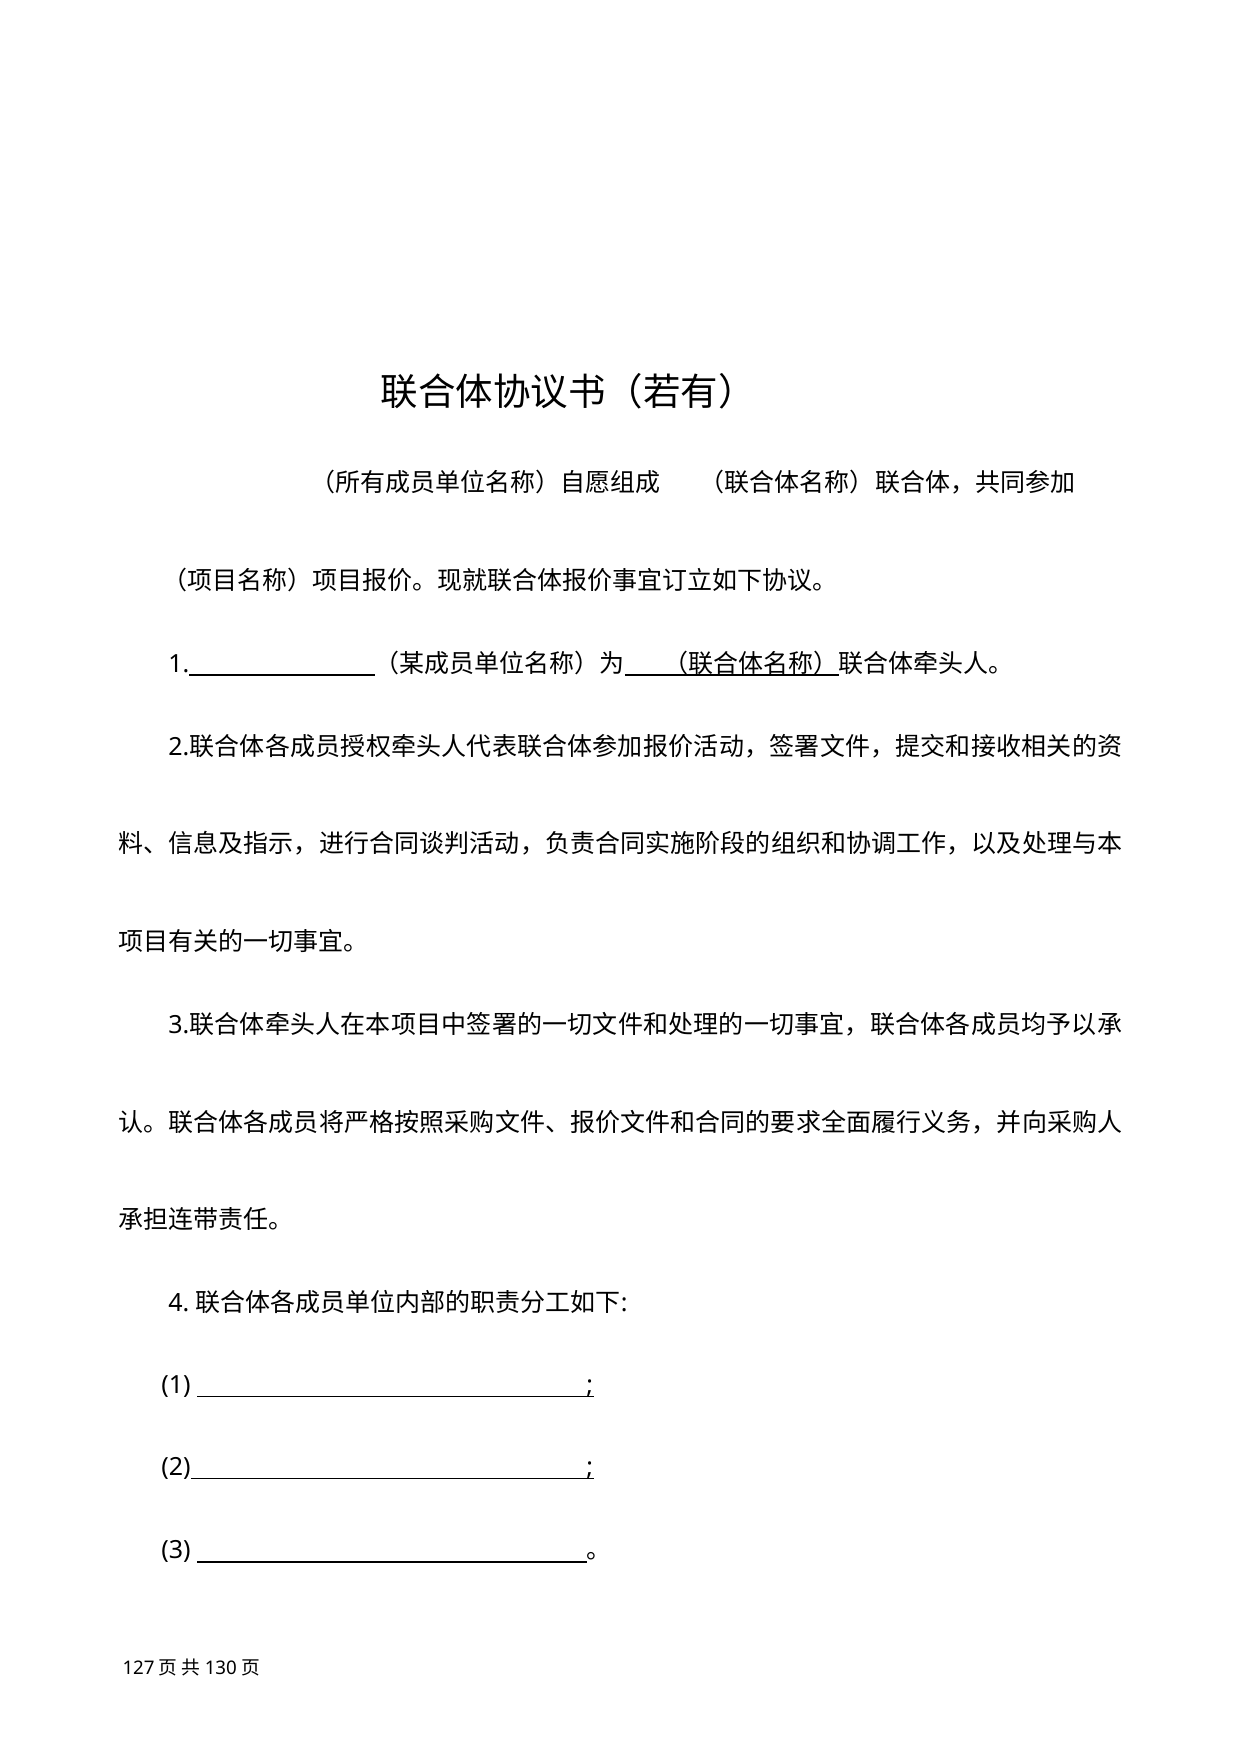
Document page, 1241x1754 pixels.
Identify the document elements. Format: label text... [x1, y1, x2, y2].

text 4. 联合体各成员单位内部的职责分工如下: [118, 1268, 1122, 1333]
text (3) 。 [136, 1515, 1122, 1580]
text 1. （某成员单位名称）为 （联合体名称）联合体牵头人。 [118, 629, 1122, 694]
text 2.联合体各成员授权牵头人代表联合体参加报价活动，签署文件，提交和接收相关的资料、信息及指示，进行合同谈判活动，负责合同实施阶段的组织和协调工作，以及处理与本项目有关的一切事宜。 [118, 712, 1122, 972]
text 3.联合体牵头人在本项目中签署的一切文件和处理的一切事宜，联合体各成员均予以承认。联合体各成员将严格按照采购文件、报价文件和合同的要求全面履行义务，并向采购人承担连带责任。 [118, 990, 1122, 1250]
text 联合体协议书（若有） [118, 356, 1122, 421]
text （所有成员单位名称）自愿组成 （联合体名称）联合体，共同参加 （项目名称）项目报价。现就联合体报价事宜订立如下协议。 [118, 448, 1122, 611]
text (2) ; [136, 1433, 1122, 1498]
text (1) ; [136, 1351, 1122, 1416]
